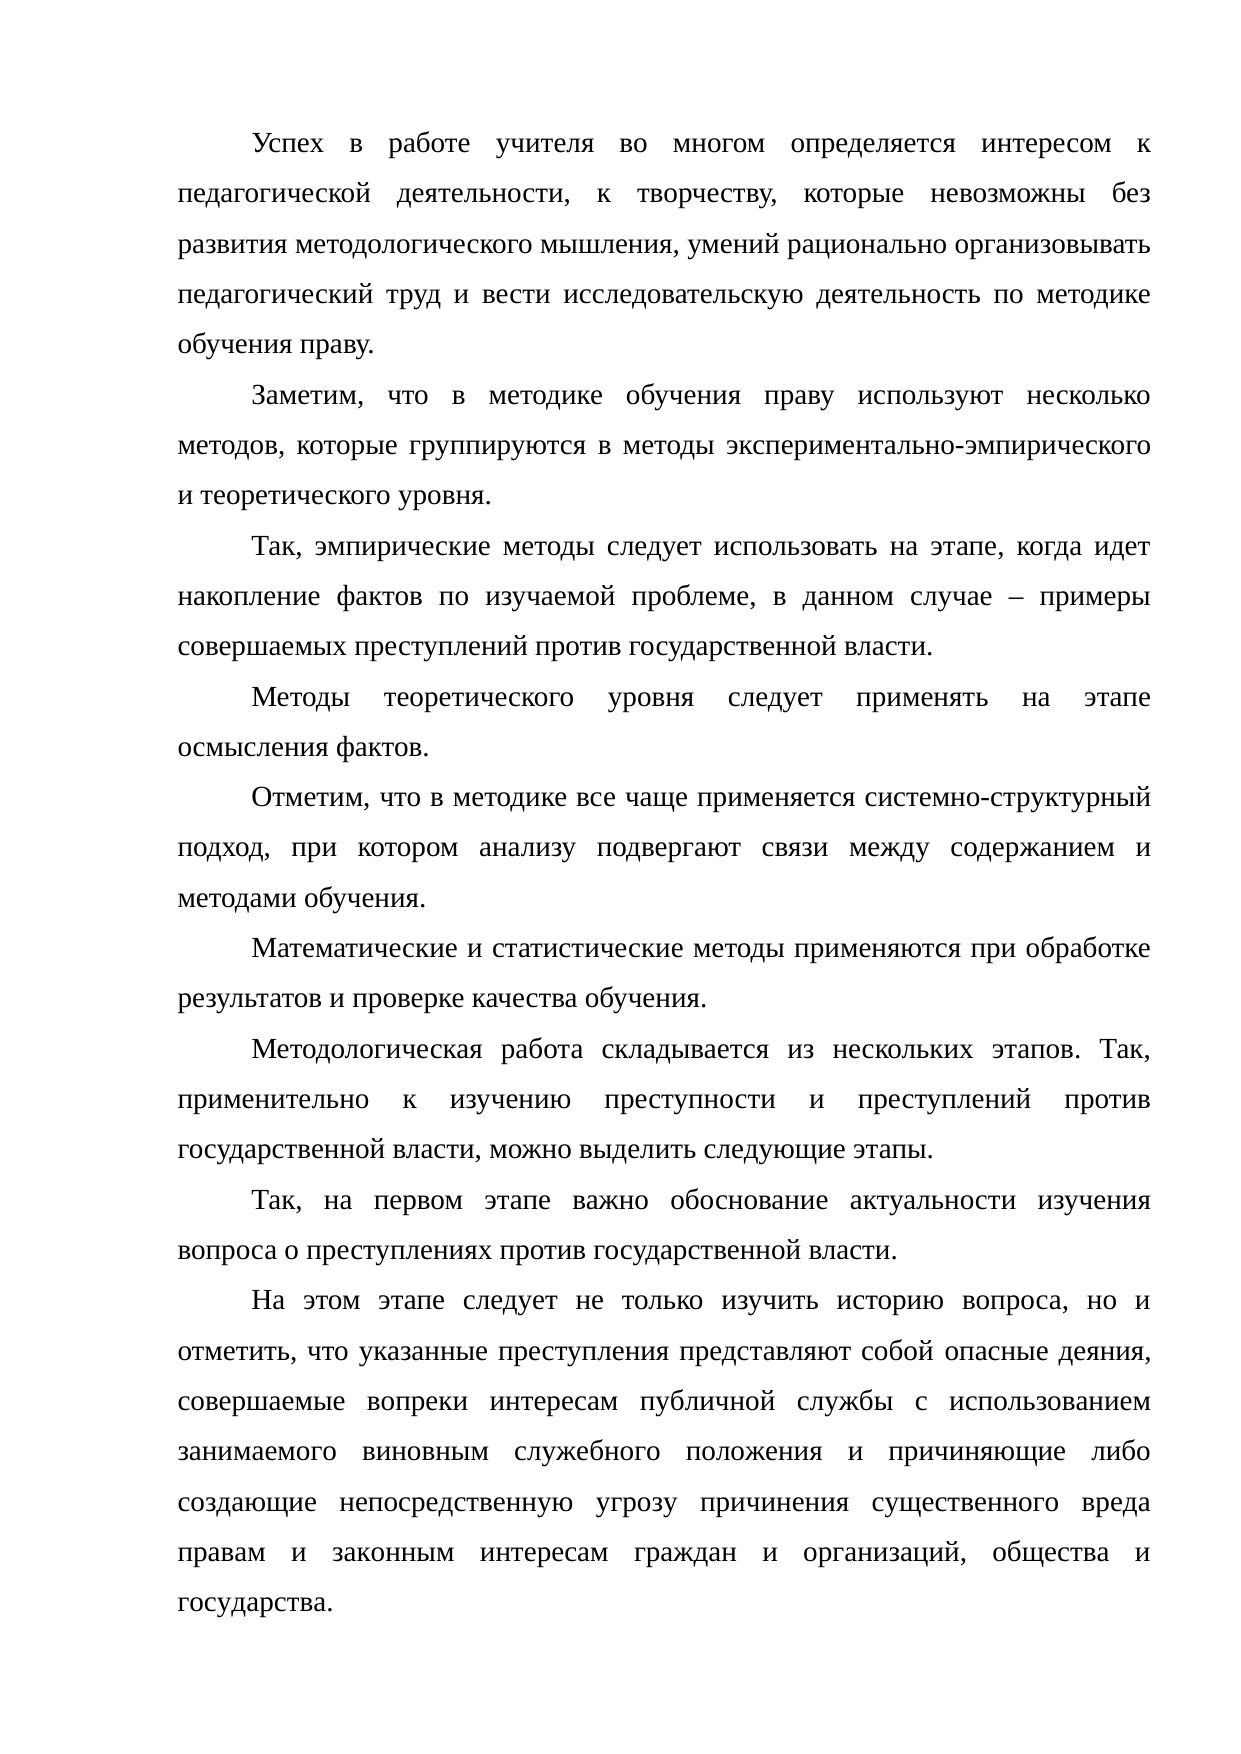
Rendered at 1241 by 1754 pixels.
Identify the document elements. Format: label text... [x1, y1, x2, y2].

text Математические и статистические методы применяются при обработке результатов и проверке качества обучения. [177, 930, 1152, 1014]
text На этом этапе следует не только изучить историю вопроса, но и отметить, что указанные преступления представляют собой опасные деяния, совершаемые вопреки интересам публичной службы с использованием занимаемого виновным служебного положения и причиняющие либо создающие непосредственную угрозу причинения существенного вреда правам и законным интересам граждан и организаций, общества и государства. [177, 1282, 1152, 1618]
text Отметим, что в методике все чаще применяется системно-структурный подход, при котором анализу подвергают связи между содержанием и методами обучения. [177, 779, 1152, 913]
text Так, эмпирические методы следует использовать на этапе, когда идет накопление фактов по изучаемой проблеме, в данном случае – примеры совершаемых преступлений против государственной власти. [177, 528, 1152, 662]
text Методы теоретического уровня следует применять на этапе осмысления фактов. [177, 679, 1152, 762]
text Успех в работе учителя во многом определяется интересом к педагогической деятельности, к творчеству, которые невозможны без развития методологического мышления, умений рационально организовывать педагогический труд и вести исследовательскую деятельность по методике обучения праву. [177, 125, 1152, 360]
text Так, на первом этапе важно обоснование актуальности изучения вопроса о преступлениях против государственной власти. [177, 1182, 1152, 1266]
text Методологическая работа складывается из нескольких этапов. Так, применительно к изучению преступности и преступлений против государственной власти, можно выделить следующие этапы. [177, 1031, 1152, 1165]
text Заметим, что в методике обучения праву используют несколько методов, которые группируются в методы экспериментально-эмпирического и теоретического уровня. [177, 377, 1152, 511]
